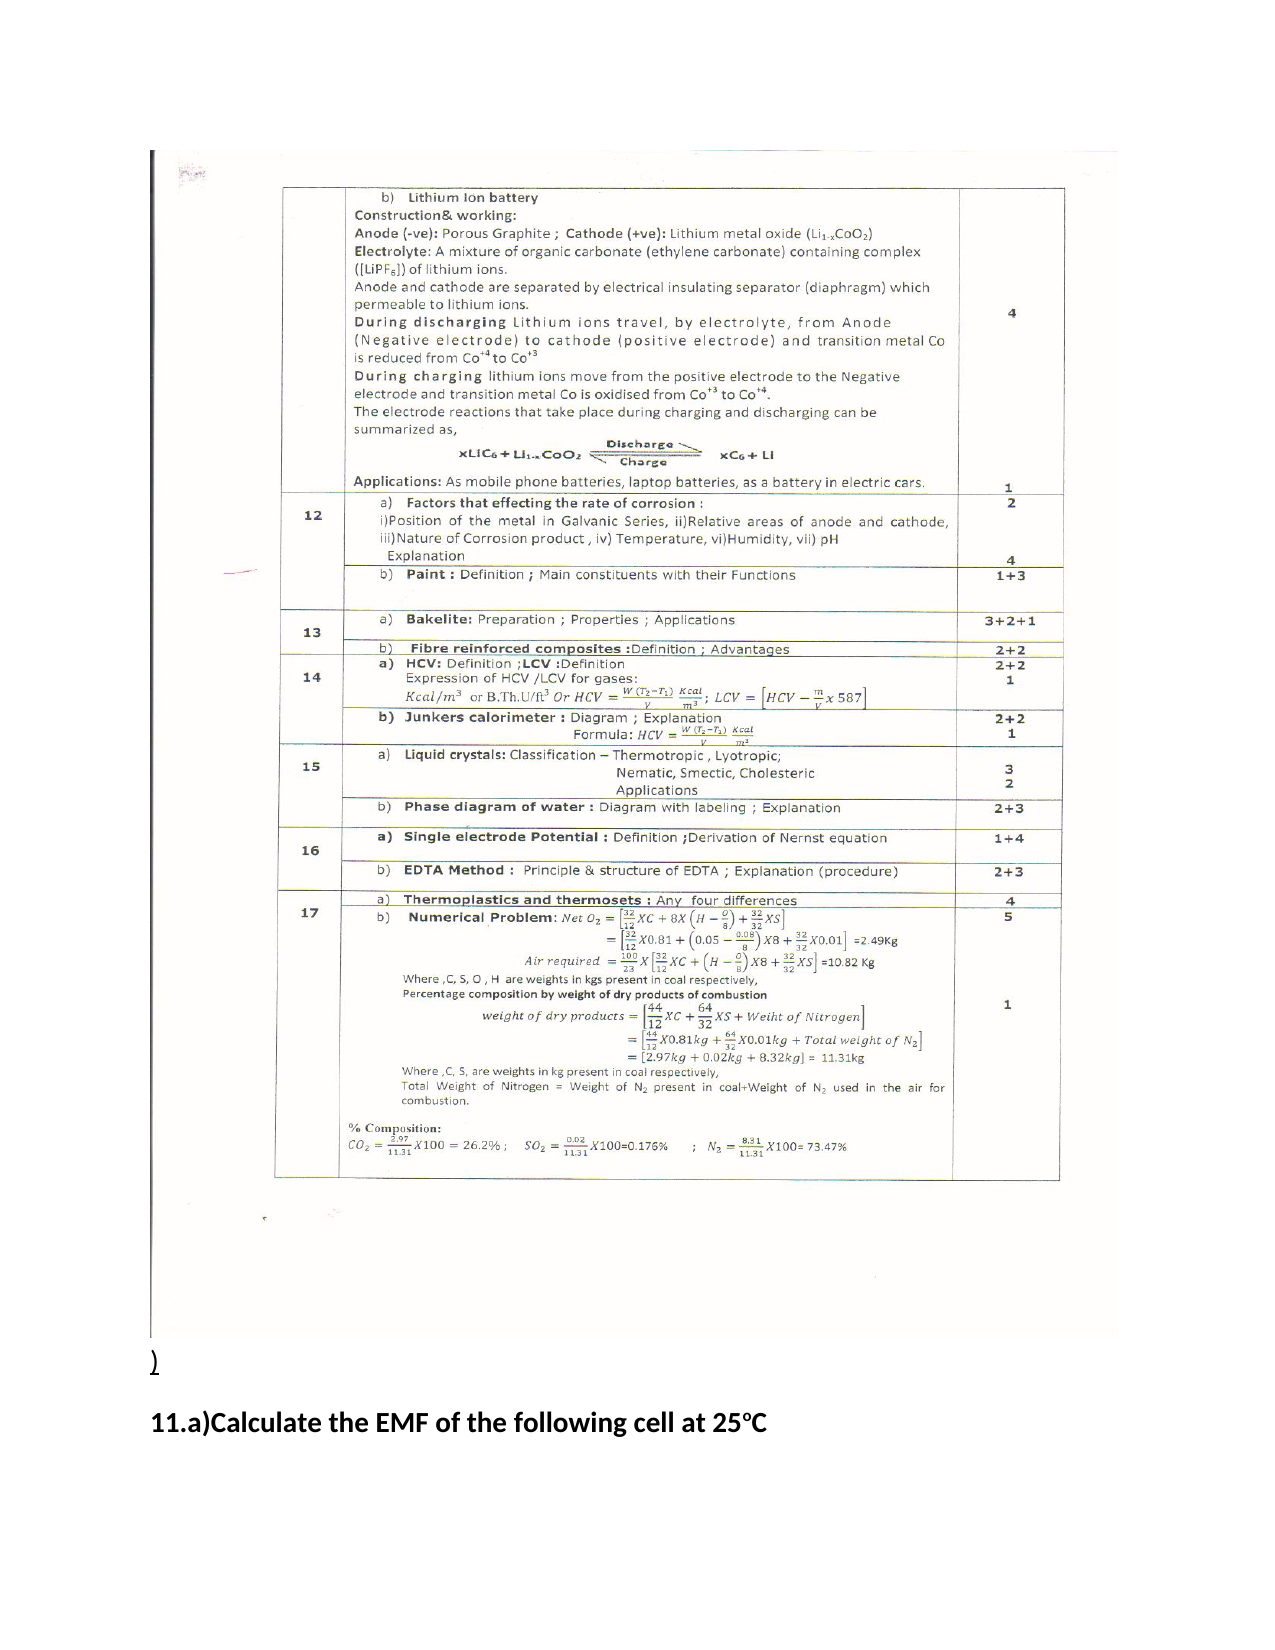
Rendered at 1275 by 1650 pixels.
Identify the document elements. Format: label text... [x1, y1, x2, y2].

text 11.a)Calculate the EMF of the following cell at 25oC [150, 1404, 1125, 1440]
text Part – B (50M) [150, 1338, 1125, 1378]
picture [150, 150, 1125, 1338]
